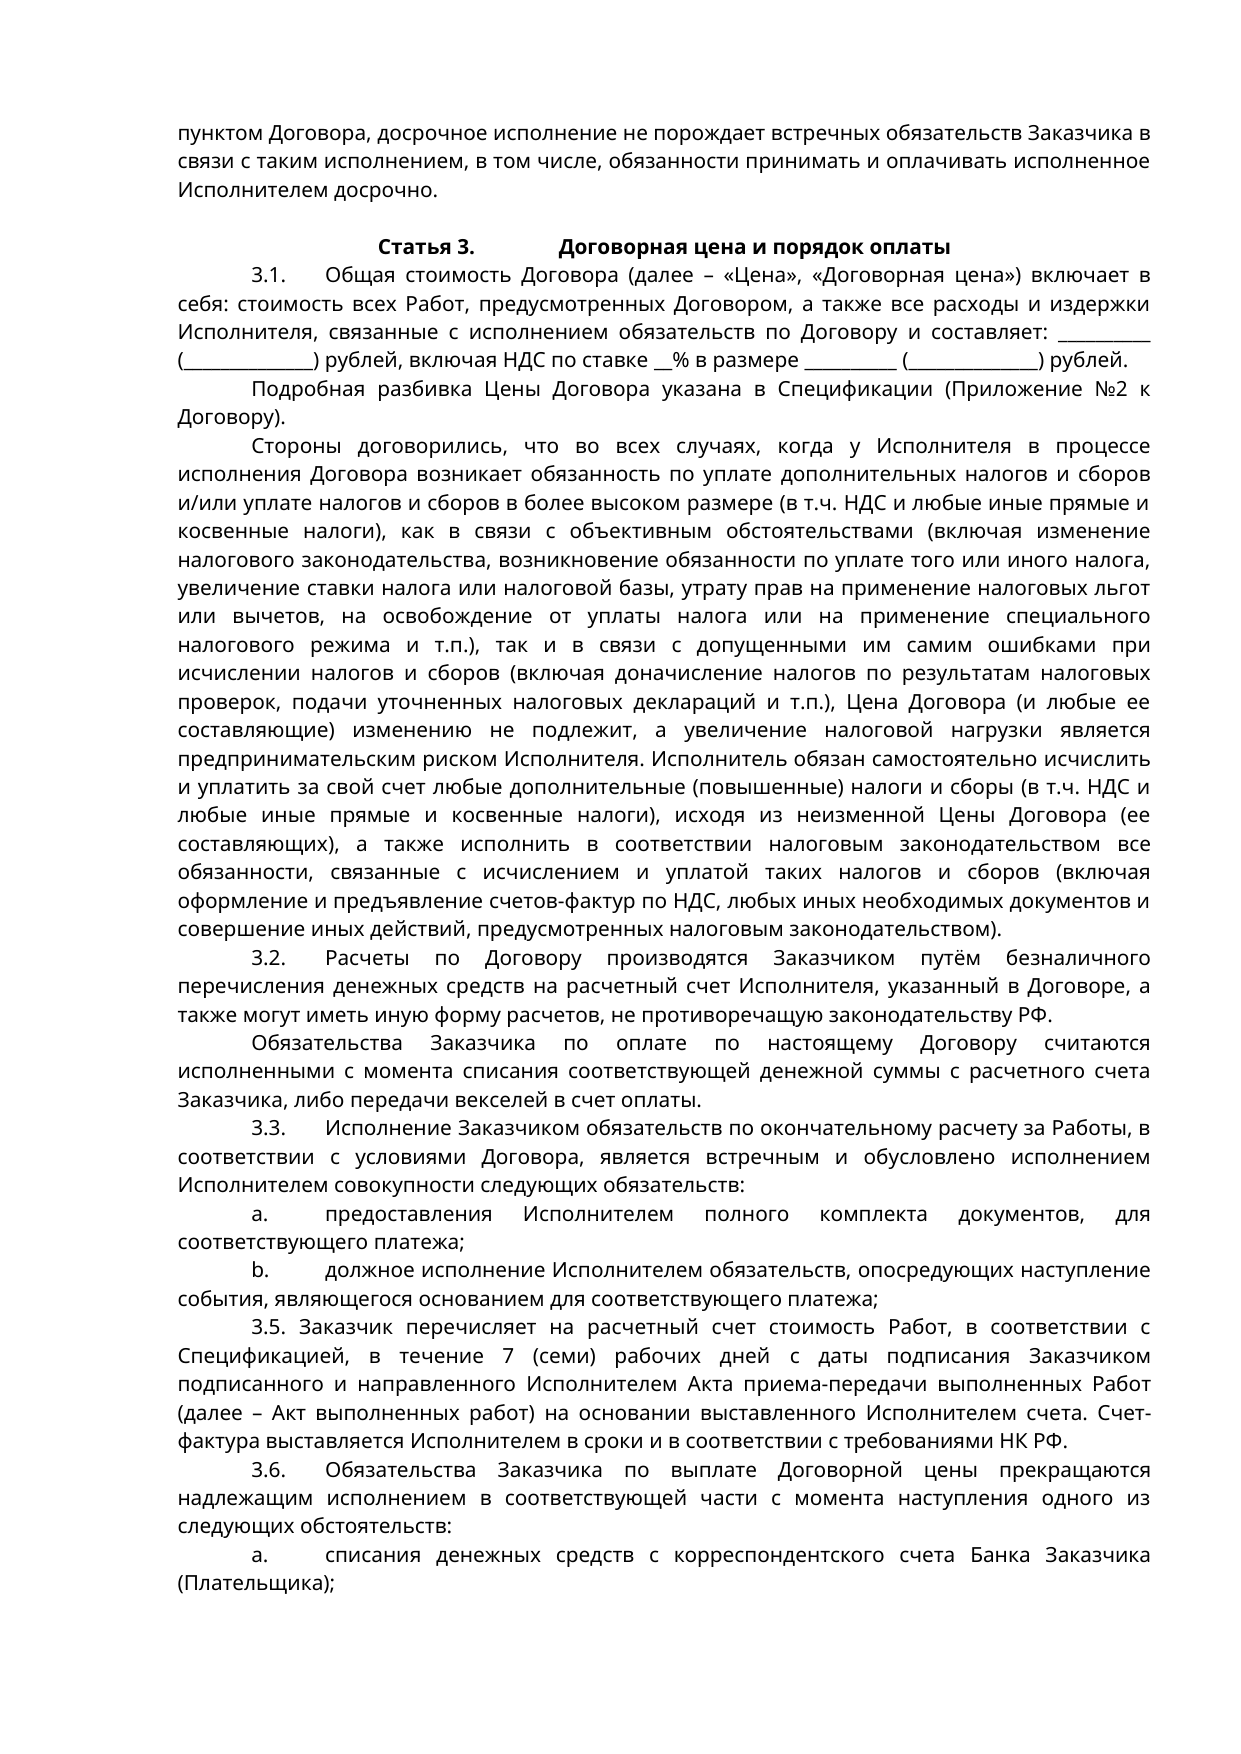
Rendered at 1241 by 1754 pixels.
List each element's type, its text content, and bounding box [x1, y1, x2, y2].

list предоставления Исполнителем полного комплекта документов, для соответствующего платежа; [177, 1199, 1152, 1256]
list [177, 118, 1152, 203]
list Расчеты по Договору производятся Заказчиком путём безналичного перечисления денежных средств на расчетный счет Исполнителя, указанный в Договоре, а также могут иметь иную форму расчетов, не противоречащую законодательству РФ. [177, 943, 1152, 1028]
list Стороны договорились, что во всех случаях, когда у Исполнителя в процессе исполнения Договора возникает обязанность по уплате дополнительных налогов и сборов и/или уплате налогов и сборов в более высоком размере (в т.ч. НДС и любые иные прямые и косвенные налоги), как в связи с объективным обстоятельствами (включая изменение налогового законодательства, возникновение обязанности по уплате того или иного налога, увеличение ставки налога или налоговой базы, утрату прав на применение налоговых льгот или вычетов, на освобождение от уплаты налога или на применение специального налогового режима и т.п.), так и в связи с допущенными им самим ошибками при исчислении налогов и сборов (включая доначисление налогов по результатам налоговых проверок, подачи уточненных налоговых деклараций и т.п.), Цена Договора (и любые ее составляющие) изменению не подлежит, а увеличение налоговой нагрузки является предпринимательским риском Исполнителя. Исполнитель обязан самостоятельно исчислить и уплатить за свой счет любые дополнительные (повышенные) налоги и сборы (в т.ч. НДС и любые иные прямые и косвенные налоги), исходя из неизменной Цены Договора (ее составляющих), а также исполнить в соответствии налоговым законодательством все обязанности, связанные с исчислением и уплатой таких налогов и сборов (включая оформление и предъявление счетов-фактур по НДС, любых иных необходимых документов и совершение иных действий, предусмотренных налоговым законодательством). [177, 431, 1152, 943]
text Обязательства Заказчика по оплате по настоящему Договору считаются исполненными с момента списания соответствующей денежной суммы с расчетного счета Заказчика, либо передачи векселей в счет оплаты. [177, 1028, 1152, 1113]
list Подробная разбивка Цены Договора указана в Спецификации (Приложение №2 к Договору). [177, 374, 1152, 431]
list Договорная цена и порядок оплаты [177, 232, 1152, 260]
list Обязательства Заказчика по выплате Договорной цены прекращаются надлежащим исполнением в соответствующей части с момента наступления одного из следующих обстоятельств: [177, 1455, 1152, 1540]
list Исполнение Заказчиком обязательств по окончательному расчету за Работы, в соответствии с условиями Договора, является встречным и обусловлено исполнением Исполнителем совокупности следующих обязательств: [177, 1113, 1152, 1199]
list Общая стоимость Договора (далее – «Цена», «Договорная цена») включает в себя: стоимость всех Работ, предусмотренных Договором, а также все расходы и издержки Исполнителя, связанные с исполнением обязательств по Договору и составляет: __________ (______________) рублей, включая НДС по ставке __% в размере __________ (______________) рублей. [177, 260, 1152, 374]
list должное исполнение Исполнителем обязательств, опосредующих наступление события, являющегося основанием для соответствующего платежа; [177, 1256, 1152, 1312]
text 3.5. Заказчик перечисляет на расчетный счет стоимость Работ, в соответствии с Спецификацией, в течение 7 (семи) рабочих дней с даты подписания Заказчиком подписанного и направленного Исполнителем Акта приема-передачи выполненных Работ (далее – Акт выполненных работ) на основании выставленного Исполнителем счета. Счет-фактура выставляется Исполнителем в сроки и в соответствии с требованиями НК РФ. [177, 1312, 1152, 1455]
list списания денежных средств с корреспондентского счета Банка Заказчика (Плательщика); [177, 1540, 1152, 1597]
